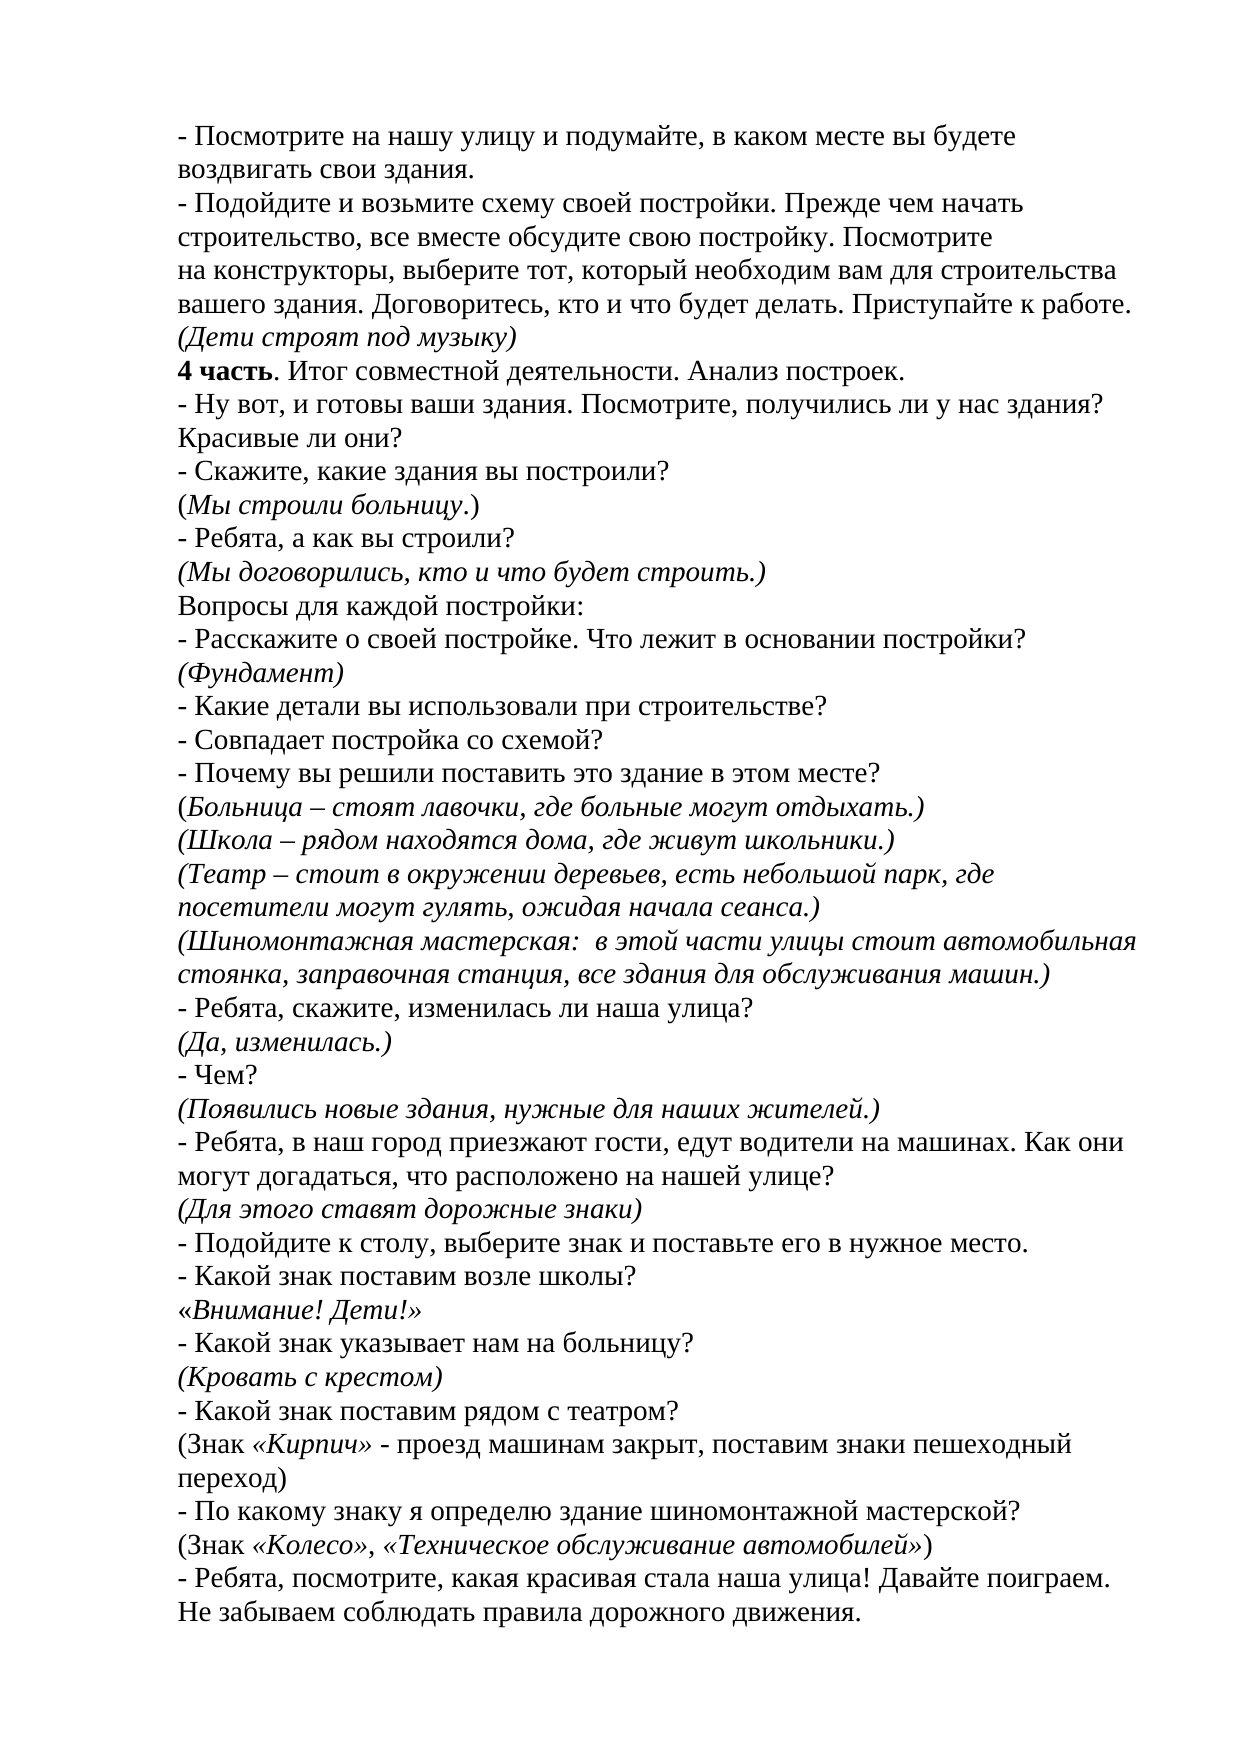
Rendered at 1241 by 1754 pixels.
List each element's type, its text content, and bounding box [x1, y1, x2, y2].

text - Ну вот, и готовы ваши здания. Посмотрите, получились ли у нас здания? Красивые ли они? [177, 386, 1152, 453]
text - Какой знак поставим возле школы? [177, 1258, 1152, 1292]
text - Ребята, посмотрите, какая красивая стала наша улица! Давайте поиграем. Не забываем соблюдать правила дорожного движения. [177, 1560, 1152, 1627]
text - Подойдите к столу, выберите знак и поставьте его в нужное место. [177, 1225, 1152, 1258]
text (Дети строят под музыку) [177, 319, 1152, 353]
text (Шиномонтажная мастерская: в этой части улицы стоит автомобильная стоянка, заправочная станция, все здания для обслуживания машин.) [177, 923, 1152, 990]
text - Ребята, скажите, изменилась ли наша улица? [177, 990, 1152, 1024]
text (Мы строили больницу.) [177, 487, 1152, 521]
text Вопросы для каждой постройки: [177, 588, 1152, 621]
text (Фундамент) [177, 655, 1152, 688]
text (Мы договорились, кто и что будет строить.) [177, 554, 1152, 588]
text - Ребята, в наш город приезжают гости, едут водители на машинах. Как они могут догадаться, что расположено на нашей улице? [177, 1124, 1152, 1191]
text (Больница – стоят лавочки, где больные могут отдыхать.) [177, 789, 1152, 822]
text - Скажите, какие здания вы построили? [177, 453, 1152, 487]
text - Расскажите о своей постройке. Что лежит в основании постройки? [177, 621, 1152, 655]
text - Ребята, а как вы строили? [177, 521, 1152, 554]
text - Подойдите и возьмите схему своей постройки. Прежде чем начать строительство, все вместе обсудите свою постройку. Посмотрите на конструкторы, выберите тот, который необходим вам для строительства вашего здания. Договоритесь, кто и что будет делать. Приступайте к работе. [177, 185, 1152, 319]
text (Для этого ставят дорожные знаки) [177, 1191, 1152, 1225]
text - Совпадает постройка со схемой? [177, 722, 1152, 755]
text - Какие детали вы использовали при строительстве? [177, 688, 1152, 722]
text 4 часть. Итог совместной деятельности. Анализ построек. [177, 353, 1152, 386]
text - По какому знаку я определю здание шиномонтажной мастерской? [177, 1493, 1152, 1527]
text - Чем? [177, 1057, 1152, 1091]
text (Школа – рядом находятся дома, где живут школьники.) [177, 822, 1152, 856]
text - Посмотрите на нашу улицу и подумайте, в каком месте вы будете воздвигать свои здания. [177, 118, 1152, 185]
text (Знак «Колесо», «Техническое обслуживание автомобилей») [177, 1527, 1152, 1560]
text - Какой знак указывает нам на больницу? [177, 1326, 1152, 1359]
text (Появились новые здания, нужные для наших жителей.) [177, 1091, 1152, 1124]
text (Кровать с крестом) [177, 1359, 1152, 1393]
text - Почему вы решили поставить это здание в этом месте? [177, 755, 1152, 789]
text «Внимание! Дети!» [177, 1292, 1152, 1326]
text (Да, изменилась.) [177, 1024, 1152, 1057]
text (Театр – стоит в окружении деревьев, есть небольшой парк, где посетители могут гулять, ожидая начала сеанса.) [177, 856, 1152, 923]
text (Знак «Кирпич» - проезд машинам закрыт, поставим знаки пешеходный переход) [177, 1426, 1152, 1493]
text - Какой знак поставим рядом с театром? [177, 1393, 1152, 1426]
